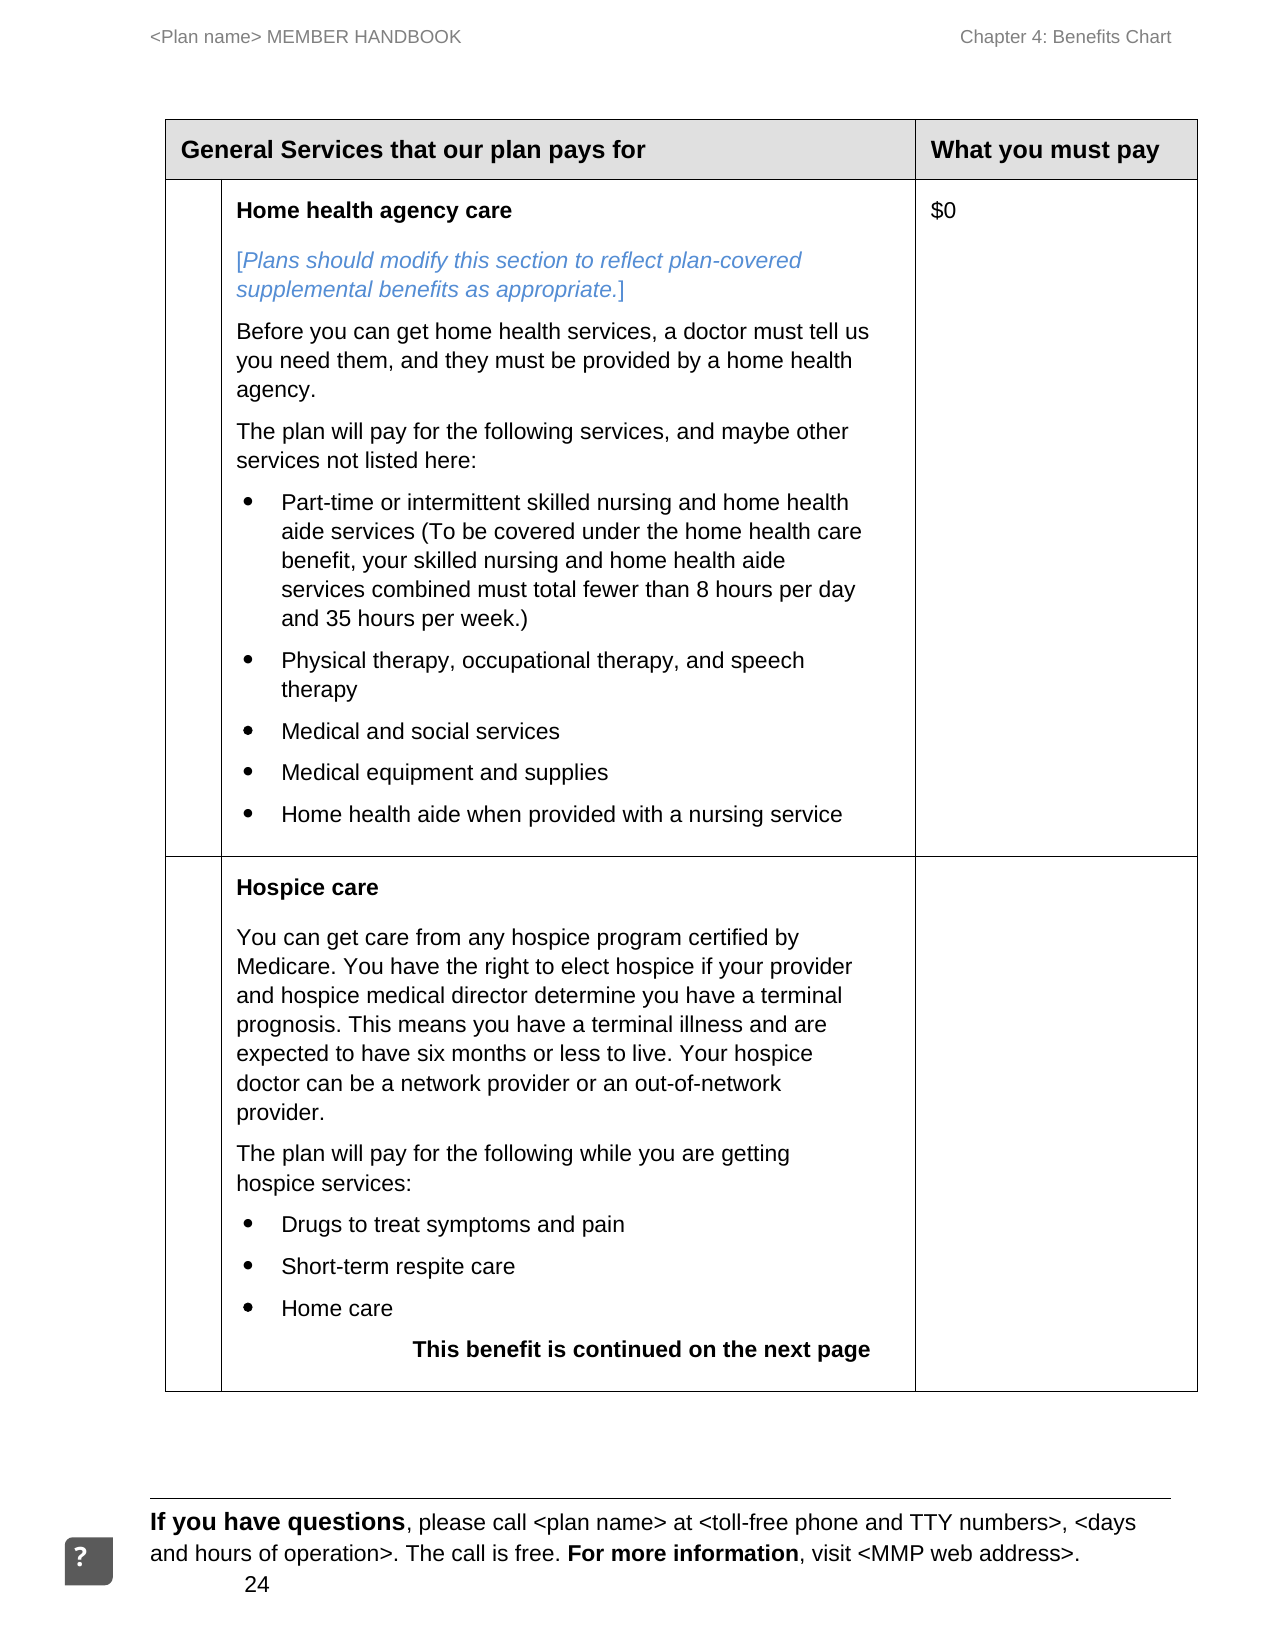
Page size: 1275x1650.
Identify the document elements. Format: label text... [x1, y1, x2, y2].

table_cell [166, 857, 221, 1391]
table_cell Hospice care You can get care from any hospice program certified by Medicare. You have the right to elect hospice if your provider and hospice medical director determine you have a terminal prognosis. This means you have a terminal illness and are expected to have six months or less to live. Your hospice doctor can be a network provider or an out-of-network provider. The plan will pay for the following while you are getting hospice services: Drugs to treat symptoms and pain Short-term respite care Home care This benefit is continued on the next page [222, 857, 915, 1391]
table_cell $0 [916, 180, 1197, 856]
table_header General Services that our plan pays for [166, 120, 915, 179]
table_header What you must pay [916, 120, 1197, 179]
table_cell Home health agency care [Plans should modify this section to reflect plan-covered supplemental benefits as appropriate.] Before you can get home health services, a doctor must tell us you need them, and they must be provided by a home health agency. The plan will pay for the following services, and maybe other services not listed here: Part-time or intermittent skilled nursing and home health aide services (To be covered under the home health care benefit, your skilled nursing and home health aide services combined must total fewer than 8 hours per day and 35 hours per week.) Physical therapy, occupational therapy, and speech therapy Medical and social services Medical equipment and supplies Home health aide when provided with a nursing service [222, 180, 915, 856]
table_cell [166, 180, 221, 856]
table_cell [916, 857, 1197, 1391]
